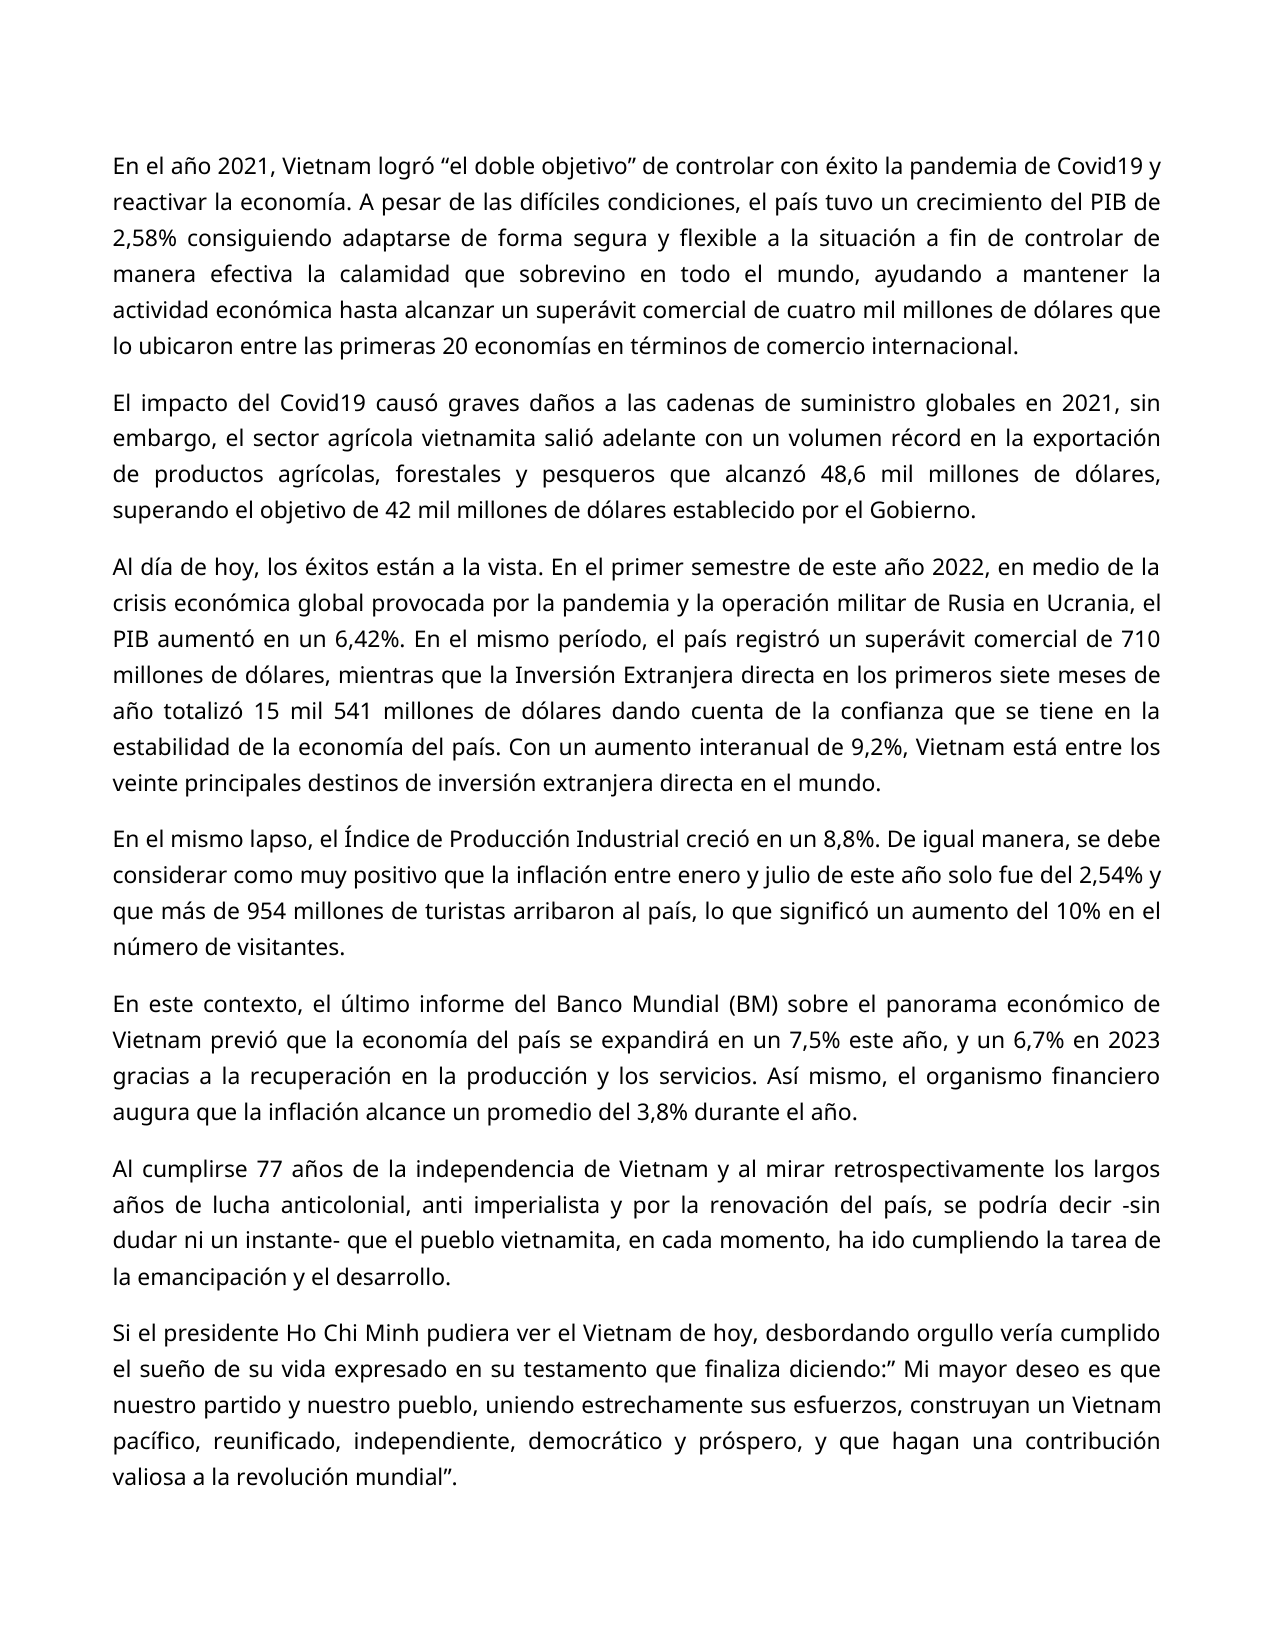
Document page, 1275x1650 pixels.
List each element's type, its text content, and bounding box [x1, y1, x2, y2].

text En el mismo lapso, el Índice de Producción Industrial creció en un 8,8%. De igual manera, se debe considerar como muy positivo que la inflación entre enero y julio de este año solo fue del 2,54% y que más de 954 millones de turistas arribaron al país, lo que significó un aumento del 10% en el número de visitantes. [112, 823, 1162, 962]
text En el año 2021, Vietnam logró “el doble objetivo” de controlar con éxito la pandemia de Covid19 y reactivar la economía. A pesar de las difíciles condiciones, el país tuvo un crecimiento del PIB de 2,58% consiguiendo adaptarse de forma segura y flexible a la situación a fin de controlar de manera efectiva la calamidad que sobrevino en todo el mundo, ayudando a mantener la actividad económica hasta alcanzar un superávit comercial de cuatro mil millones de dólares que lo ubicaron entre las primeras 20 economías en términos de comercio internacional. [112, 150, 1162, 361]
text El impacto del Covid19 causó graves daños a las cadenas de suministro globales en 2021, sin embargo, el sector agrícola vietnamita salió adelante con un volumen récord en la exportación de productos agrícolas, forestales y pesqueros que alcanzó 48,6 mil millones de dólares, superando el objetivo de 42 mil millones de dólares establecido por el Gobierno. [112, 386, 1162, 526]
text Si el presidente Ho Chi Minh pudiera ver el Vietnam de hoy, desbordando orgullo vería cumplido el sueño de su vida expresado en su testamento que finaliza diciendo:” Mi mayor deseo es que nuestro partido y nuestro pueblo, uniendo estrechamente sus esfuerzos, construyan un Vietnam pacífico, reunificado, independiente, democrático y próspero, y que hagan una contribución valiosa a la revolución mundial”. [112, 1317, 1162, 1492]
text Al cumplirse 77 años de la independencia de Vietnam y al mirar retrospectivamente los largos años de lucha anticolonial, anti imperialista y por la renovación del país, se podría decir -sin dudar ni un instante- que el pueblo vietnamita, en cada momento, ha ido cumpliendo la tarea de la emancipación y el desarrollo. [112, 1153, 1162, 1292]
text En este contexto, el último informe del Banco Mundial (BM) sobre el panorama económico de Vietnam previó que la economía del país se expandirá en un 7,5% este año, y un 6,7% en 2023 gracias a la recuperación en la producción y los servicios. Así mismo, el organismo financiero augura que la inflación alcance un promedio del 3,8% durante el año. [112, 988, 1162, 1127]
text Al día de hoy, los éxitos están a la vista. En el primer semestre de este año 2022, en medio de la crisis económica global provocada por la pandemia y la operación militar de Rusia en Ucrania, el PIB aumentó en un 6,42%. En el mismo período, el país registró un superávit comercial de 710 millones de dólares, mientras que la Inversión Extranjera directa en los primeros siete meses de año totalizó 15 mil 541 millones de dólares dando cuenta de la confianza que se tiene en la estabilidad de la economía del país. Con un aumento interanual de 9,2%, Vietnam está entre los veinte principales destinos de inversión extranjera directa en el mundo. [112, 551, 1162, 798]
